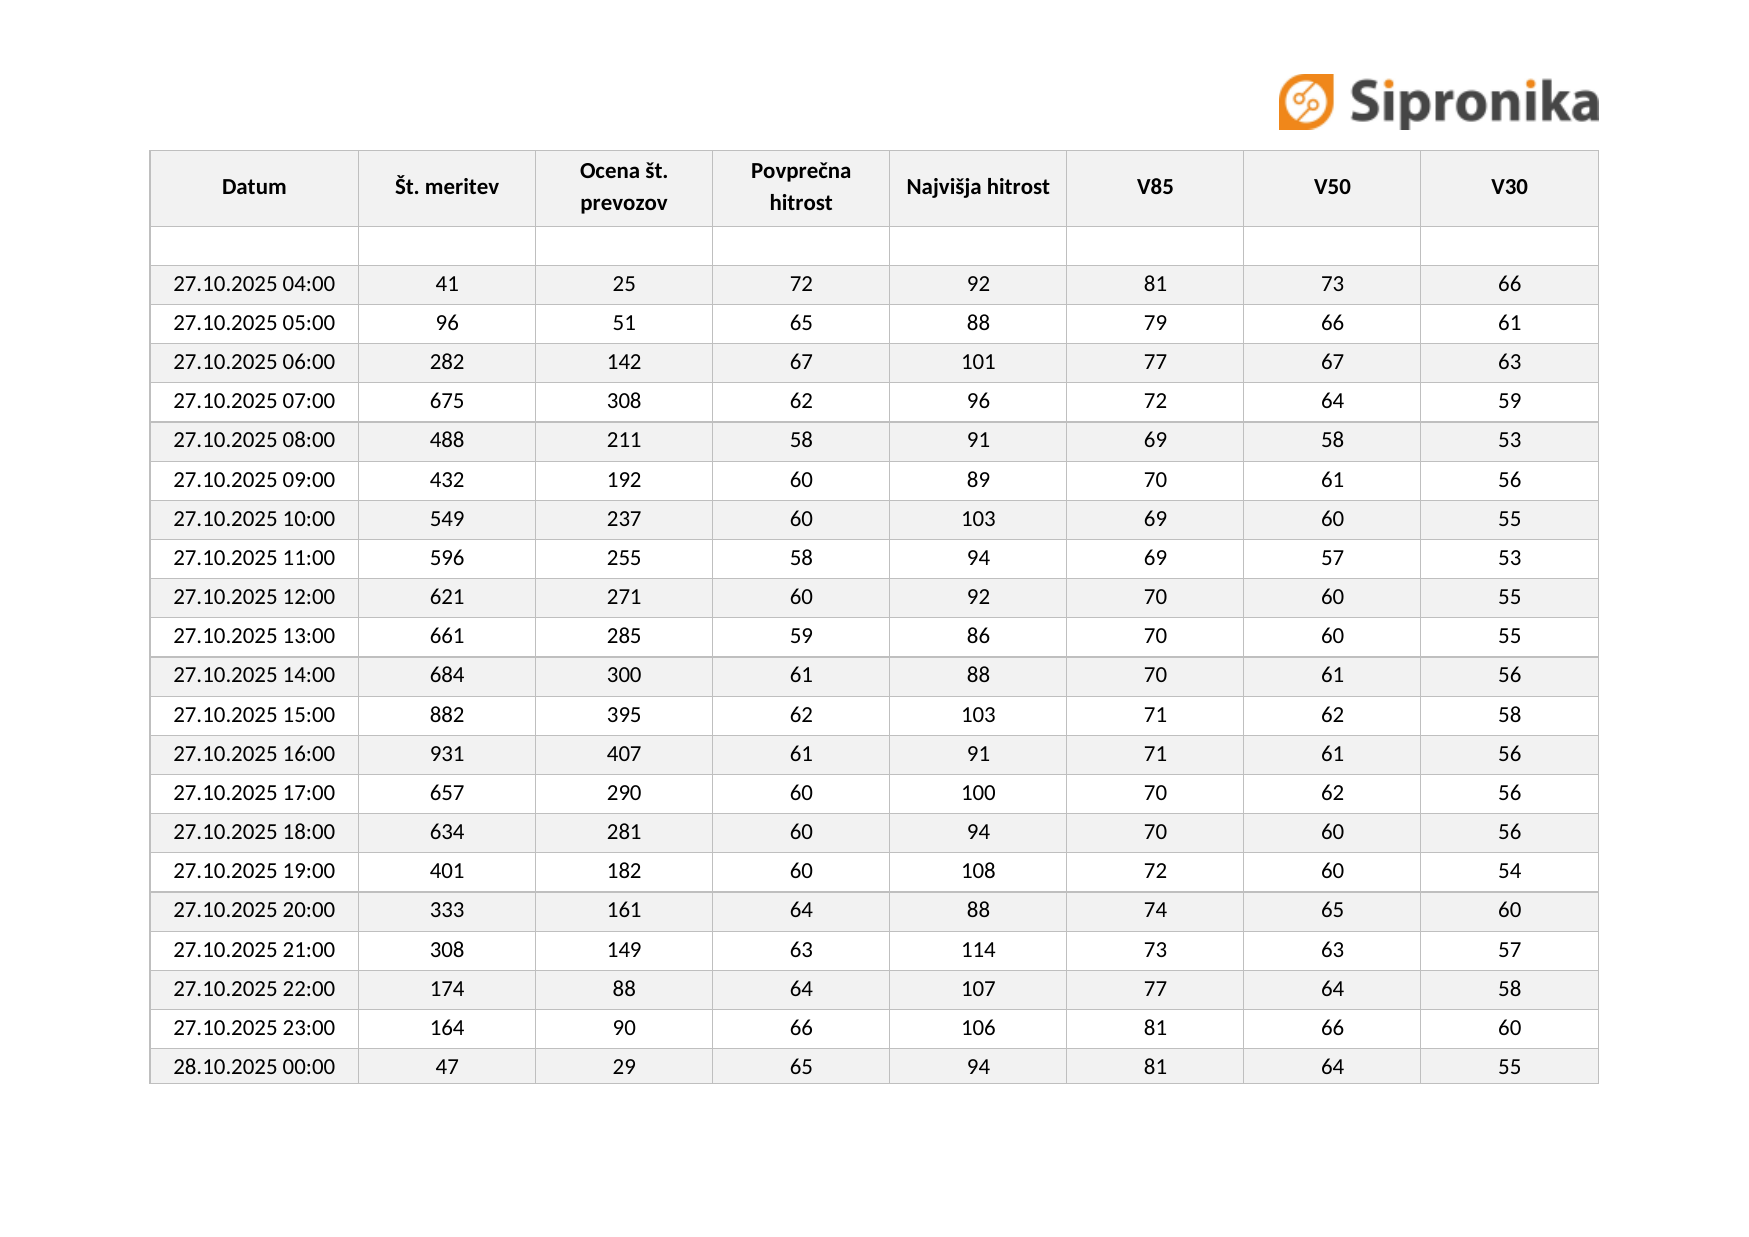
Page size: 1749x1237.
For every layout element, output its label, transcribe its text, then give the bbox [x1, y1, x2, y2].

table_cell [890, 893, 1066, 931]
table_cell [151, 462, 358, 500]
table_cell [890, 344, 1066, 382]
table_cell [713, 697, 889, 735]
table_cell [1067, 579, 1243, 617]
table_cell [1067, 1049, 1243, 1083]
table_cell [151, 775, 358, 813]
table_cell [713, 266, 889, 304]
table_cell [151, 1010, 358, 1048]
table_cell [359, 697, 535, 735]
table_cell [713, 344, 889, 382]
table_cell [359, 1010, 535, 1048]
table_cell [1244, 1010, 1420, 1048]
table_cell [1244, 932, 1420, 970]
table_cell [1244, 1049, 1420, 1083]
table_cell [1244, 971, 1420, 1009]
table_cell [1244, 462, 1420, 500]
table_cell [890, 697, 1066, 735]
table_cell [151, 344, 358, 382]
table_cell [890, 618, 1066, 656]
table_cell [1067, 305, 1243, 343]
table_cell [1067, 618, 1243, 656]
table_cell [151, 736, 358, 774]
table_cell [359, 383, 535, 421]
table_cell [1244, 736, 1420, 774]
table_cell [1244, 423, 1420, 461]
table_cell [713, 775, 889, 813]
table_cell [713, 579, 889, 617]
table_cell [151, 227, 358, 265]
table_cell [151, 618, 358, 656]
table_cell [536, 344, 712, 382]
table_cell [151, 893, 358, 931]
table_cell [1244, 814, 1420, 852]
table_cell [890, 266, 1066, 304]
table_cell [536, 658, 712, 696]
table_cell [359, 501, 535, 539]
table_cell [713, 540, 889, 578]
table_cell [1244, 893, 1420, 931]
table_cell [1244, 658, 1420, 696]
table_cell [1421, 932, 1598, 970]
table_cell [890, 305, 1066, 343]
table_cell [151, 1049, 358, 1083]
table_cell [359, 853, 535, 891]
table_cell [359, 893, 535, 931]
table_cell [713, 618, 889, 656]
table_header V50 [1244, 151, 1420, 226]
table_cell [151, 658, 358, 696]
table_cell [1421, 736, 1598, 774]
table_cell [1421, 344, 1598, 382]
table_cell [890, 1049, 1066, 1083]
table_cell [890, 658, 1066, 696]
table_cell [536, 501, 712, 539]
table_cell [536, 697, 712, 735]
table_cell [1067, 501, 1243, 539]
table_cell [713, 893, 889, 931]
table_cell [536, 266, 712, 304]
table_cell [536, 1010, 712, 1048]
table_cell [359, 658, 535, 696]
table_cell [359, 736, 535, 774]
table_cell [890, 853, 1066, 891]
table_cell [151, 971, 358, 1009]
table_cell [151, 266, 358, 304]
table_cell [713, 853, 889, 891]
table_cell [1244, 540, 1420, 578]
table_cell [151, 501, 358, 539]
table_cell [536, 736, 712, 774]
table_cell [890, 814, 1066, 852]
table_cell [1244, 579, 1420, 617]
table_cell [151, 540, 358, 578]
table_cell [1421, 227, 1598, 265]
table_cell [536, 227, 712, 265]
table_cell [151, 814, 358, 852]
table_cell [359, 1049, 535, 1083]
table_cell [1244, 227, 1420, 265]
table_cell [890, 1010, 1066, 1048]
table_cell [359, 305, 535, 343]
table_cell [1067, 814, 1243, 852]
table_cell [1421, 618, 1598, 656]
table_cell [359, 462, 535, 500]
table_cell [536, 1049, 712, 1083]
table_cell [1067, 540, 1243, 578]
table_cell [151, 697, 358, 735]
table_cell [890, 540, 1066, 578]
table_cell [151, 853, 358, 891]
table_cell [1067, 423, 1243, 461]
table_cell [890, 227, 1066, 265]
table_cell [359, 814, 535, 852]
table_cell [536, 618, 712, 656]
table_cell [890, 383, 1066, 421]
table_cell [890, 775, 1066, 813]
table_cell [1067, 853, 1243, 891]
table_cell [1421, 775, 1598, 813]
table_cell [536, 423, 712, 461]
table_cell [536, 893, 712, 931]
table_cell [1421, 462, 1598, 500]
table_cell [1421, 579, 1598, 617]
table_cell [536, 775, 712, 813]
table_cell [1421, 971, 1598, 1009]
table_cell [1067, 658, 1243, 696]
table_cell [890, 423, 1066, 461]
table_header Povprečna hitrost [713, 151, 889, 226]
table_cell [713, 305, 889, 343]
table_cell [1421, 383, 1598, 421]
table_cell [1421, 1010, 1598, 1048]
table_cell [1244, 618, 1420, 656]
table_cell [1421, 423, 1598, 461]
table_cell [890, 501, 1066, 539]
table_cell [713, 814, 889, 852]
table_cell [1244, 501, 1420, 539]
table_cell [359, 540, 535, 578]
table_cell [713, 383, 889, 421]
table_header Najvišja hitrost [890, 151, 1066, 226]
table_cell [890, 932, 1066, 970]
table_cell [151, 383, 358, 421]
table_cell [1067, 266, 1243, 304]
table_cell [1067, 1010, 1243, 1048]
table_header Datum [151, 151, 358, 226]
table_header V85 [1067, 151, 1243, 226]
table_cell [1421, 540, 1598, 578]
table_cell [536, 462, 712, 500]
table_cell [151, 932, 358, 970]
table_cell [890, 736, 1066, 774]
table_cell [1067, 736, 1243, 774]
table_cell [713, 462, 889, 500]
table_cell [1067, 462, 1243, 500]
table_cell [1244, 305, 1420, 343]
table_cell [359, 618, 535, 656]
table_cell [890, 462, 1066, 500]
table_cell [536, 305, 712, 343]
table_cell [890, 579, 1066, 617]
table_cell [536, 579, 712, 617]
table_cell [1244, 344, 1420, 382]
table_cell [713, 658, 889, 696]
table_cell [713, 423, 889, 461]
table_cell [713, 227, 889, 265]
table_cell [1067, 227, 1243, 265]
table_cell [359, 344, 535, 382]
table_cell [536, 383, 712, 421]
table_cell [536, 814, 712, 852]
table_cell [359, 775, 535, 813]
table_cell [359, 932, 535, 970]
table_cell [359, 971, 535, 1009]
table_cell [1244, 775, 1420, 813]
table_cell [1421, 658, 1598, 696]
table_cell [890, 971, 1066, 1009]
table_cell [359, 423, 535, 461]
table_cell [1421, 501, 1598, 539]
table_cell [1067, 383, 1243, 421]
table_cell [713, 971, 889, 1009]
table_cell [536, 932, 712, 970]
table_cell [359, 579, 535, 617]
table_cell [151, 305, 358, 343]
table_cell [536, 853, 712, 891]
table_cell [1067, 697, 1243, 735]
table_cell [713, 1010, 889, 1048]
table_header Ocena št. prevozov [536, 151, 712, 226]
picture [1279, 74, 1599, 130]
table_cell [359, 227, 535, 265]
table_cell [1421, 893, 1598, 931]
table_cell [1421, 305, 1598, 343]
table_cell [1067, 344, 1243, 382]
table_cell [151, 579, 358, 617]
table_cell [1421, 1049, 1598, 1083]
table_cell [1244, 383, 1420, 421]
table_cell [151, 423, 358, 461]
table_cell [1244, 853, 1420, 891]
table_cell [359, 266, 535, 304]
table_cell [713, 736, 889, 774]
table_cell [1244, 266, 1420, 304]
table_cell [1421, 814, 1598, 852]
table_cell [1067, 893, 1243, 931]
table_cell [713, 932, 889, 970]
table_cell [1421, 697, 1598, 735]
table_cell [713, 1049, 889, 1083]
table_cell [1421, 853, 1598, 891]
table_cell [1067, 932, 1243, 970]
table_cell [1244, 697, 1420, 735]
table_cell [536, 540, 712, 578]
table_header Št. meritev [359, 151, 535, 226]
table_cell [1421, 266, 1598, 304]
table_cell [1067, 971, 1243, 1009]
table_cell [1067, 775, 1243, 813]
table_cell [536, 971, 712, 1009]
table_header V30 [1421, 151, 1598, 226]
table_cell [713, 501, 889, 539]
